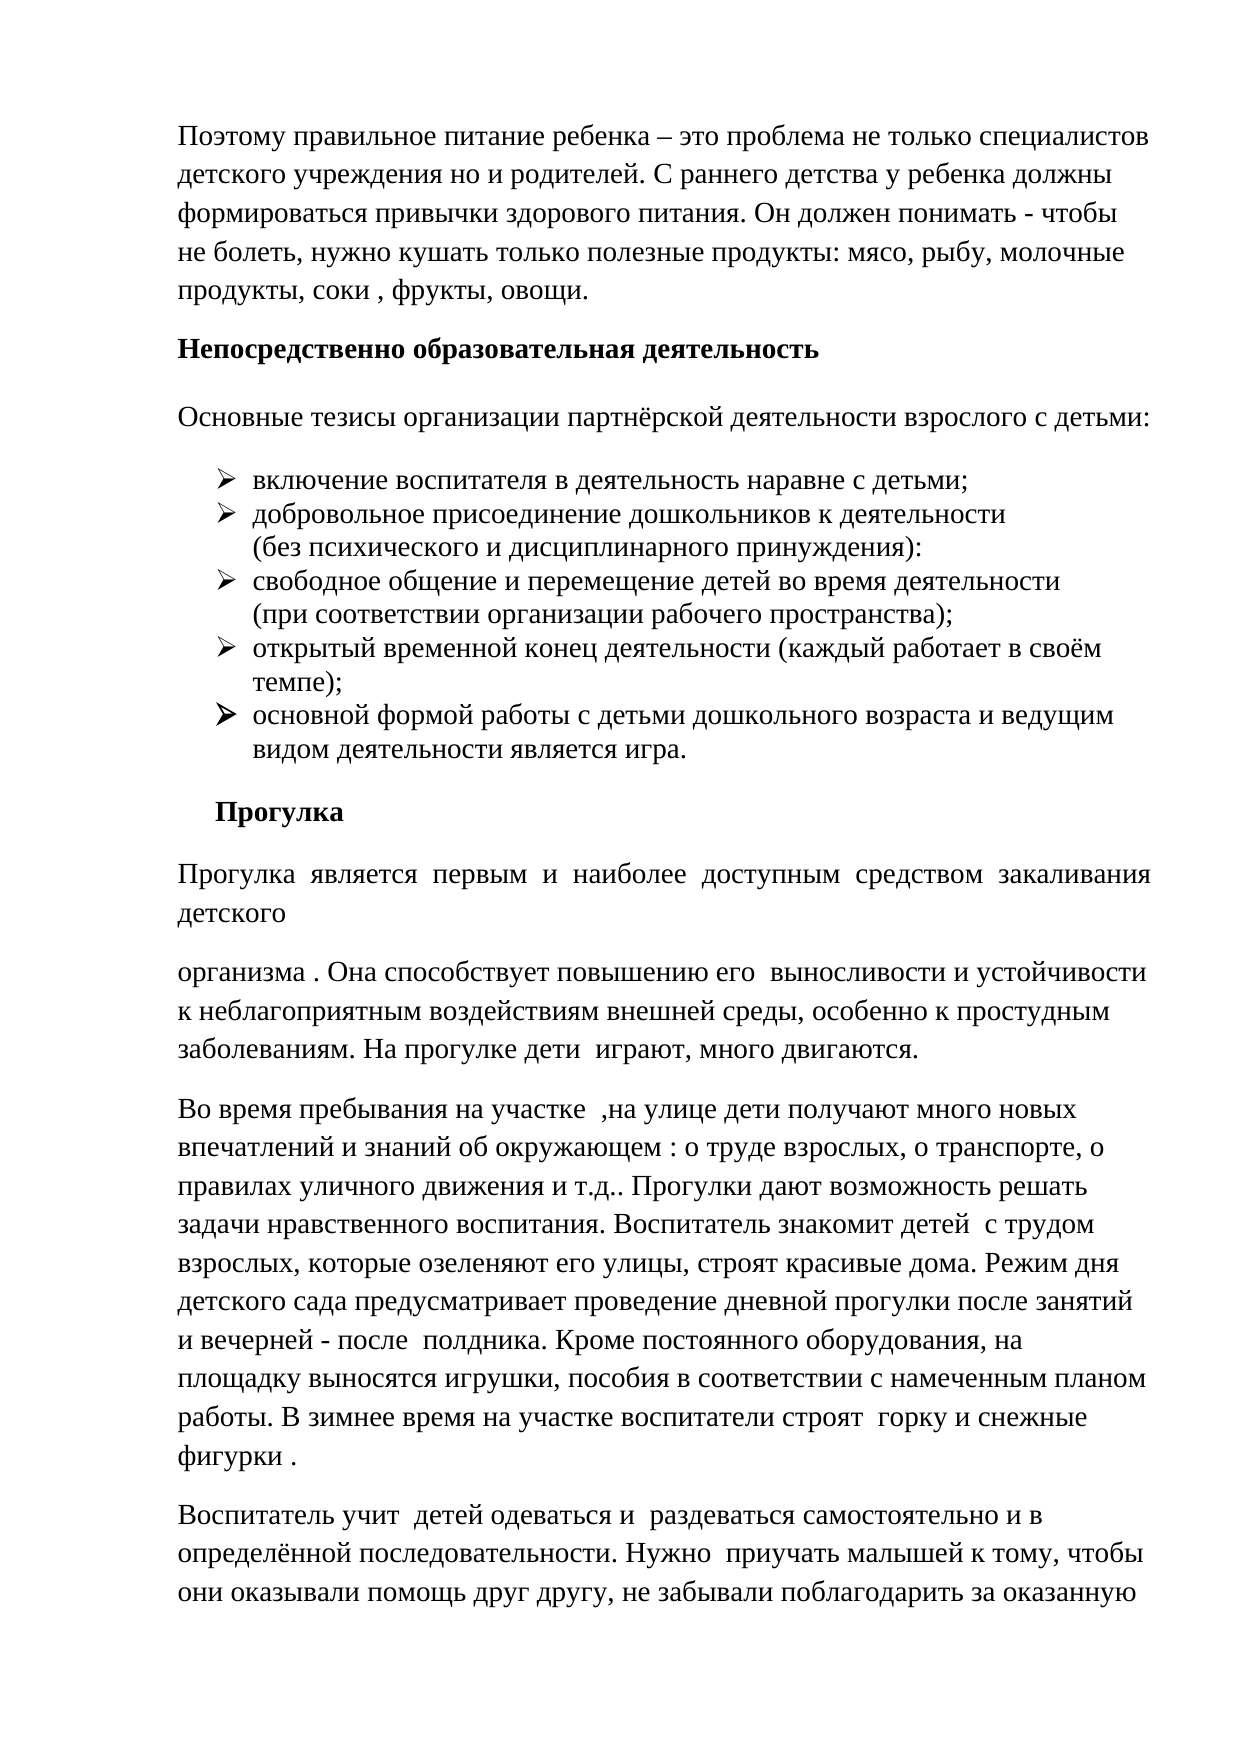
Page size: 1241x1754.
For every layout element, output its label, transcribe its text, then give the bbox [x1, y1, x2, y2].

text Прогулка является первым и наиболее доступным средством закаливания детского [177, 856, 1152, 928]
list (при соответствии организации рабочего пространства); [252, 597, 1152, 630]
list (без психического и дисциплинарного принуждения): [252, 529, 1152, 563]
text Непосредственно образовательная деятельность [177, 332, 1152, 365]
list добровольное присоединение дошкольников к деятельности [215, 496, 1152, 529]
text Прогулка [215, 794, 1152, 827]
list включение воспитателя в деятельность наравне с детьми; [215, 462, 1152, 496]
text Основные тезисы организации партнёрской деятельности взрослого с детьми: [177, 399, 1152, 433]
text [177, 1497, 1152, 1608]
list основной формой работы с детьми дошкольного возраста и ведущим видом деятельности является игра. [215, 697, 1152, 764]
list открытый временной конец деятельности (каждый работает в своём темпе); [215, 630, 1152, 697]
text Во время пребывания на участке ,на улице дети получают много новых впечатлений и знаний об окружающем : о труде взрослых, о транспорте, о правилах уличного движения и т.д.. Прогулки дают возможность решать задачи нравственного воспитания. Воспитатель знакомит детей с трудом взрослых, которые озеленяют его улицы, строят красивые дома. Режим дня детского сада предусматривает проведение дневной прогулки после занятий и вечерней - после полдника. Кроме постоянного оборудования, на площадку выносятся игрушки, пособия в соответствии с намеченным планом работы. В зимнее время на участке воспитатели строят горку и снежные фигурки . [177, 1091, 1152, 1471]
text Поэтому правильное питание ребенка – это проблема не только специалистов детского учреждения но и родителей. С раннего детства у ребенка должны формироваться привычки здорового питания. Он должен понимать - чтобы не болеть, нужно кушать только полезные продукты: мясо, рыбу, молочные продукты, соки , фрукты, овощи. [177, 118, 1152, 306]
text организма . Она способствует повышению его выносливости и устойчивости к неблагоприятным воздействиям внешней среды, особенно к простудным заболеваниям. На прогулке дети играют, много двигаются. [177, 954, 1152, 1065]
list свободное общение и перемещение детей во время деятельности [215, 563, 1152, 597]
